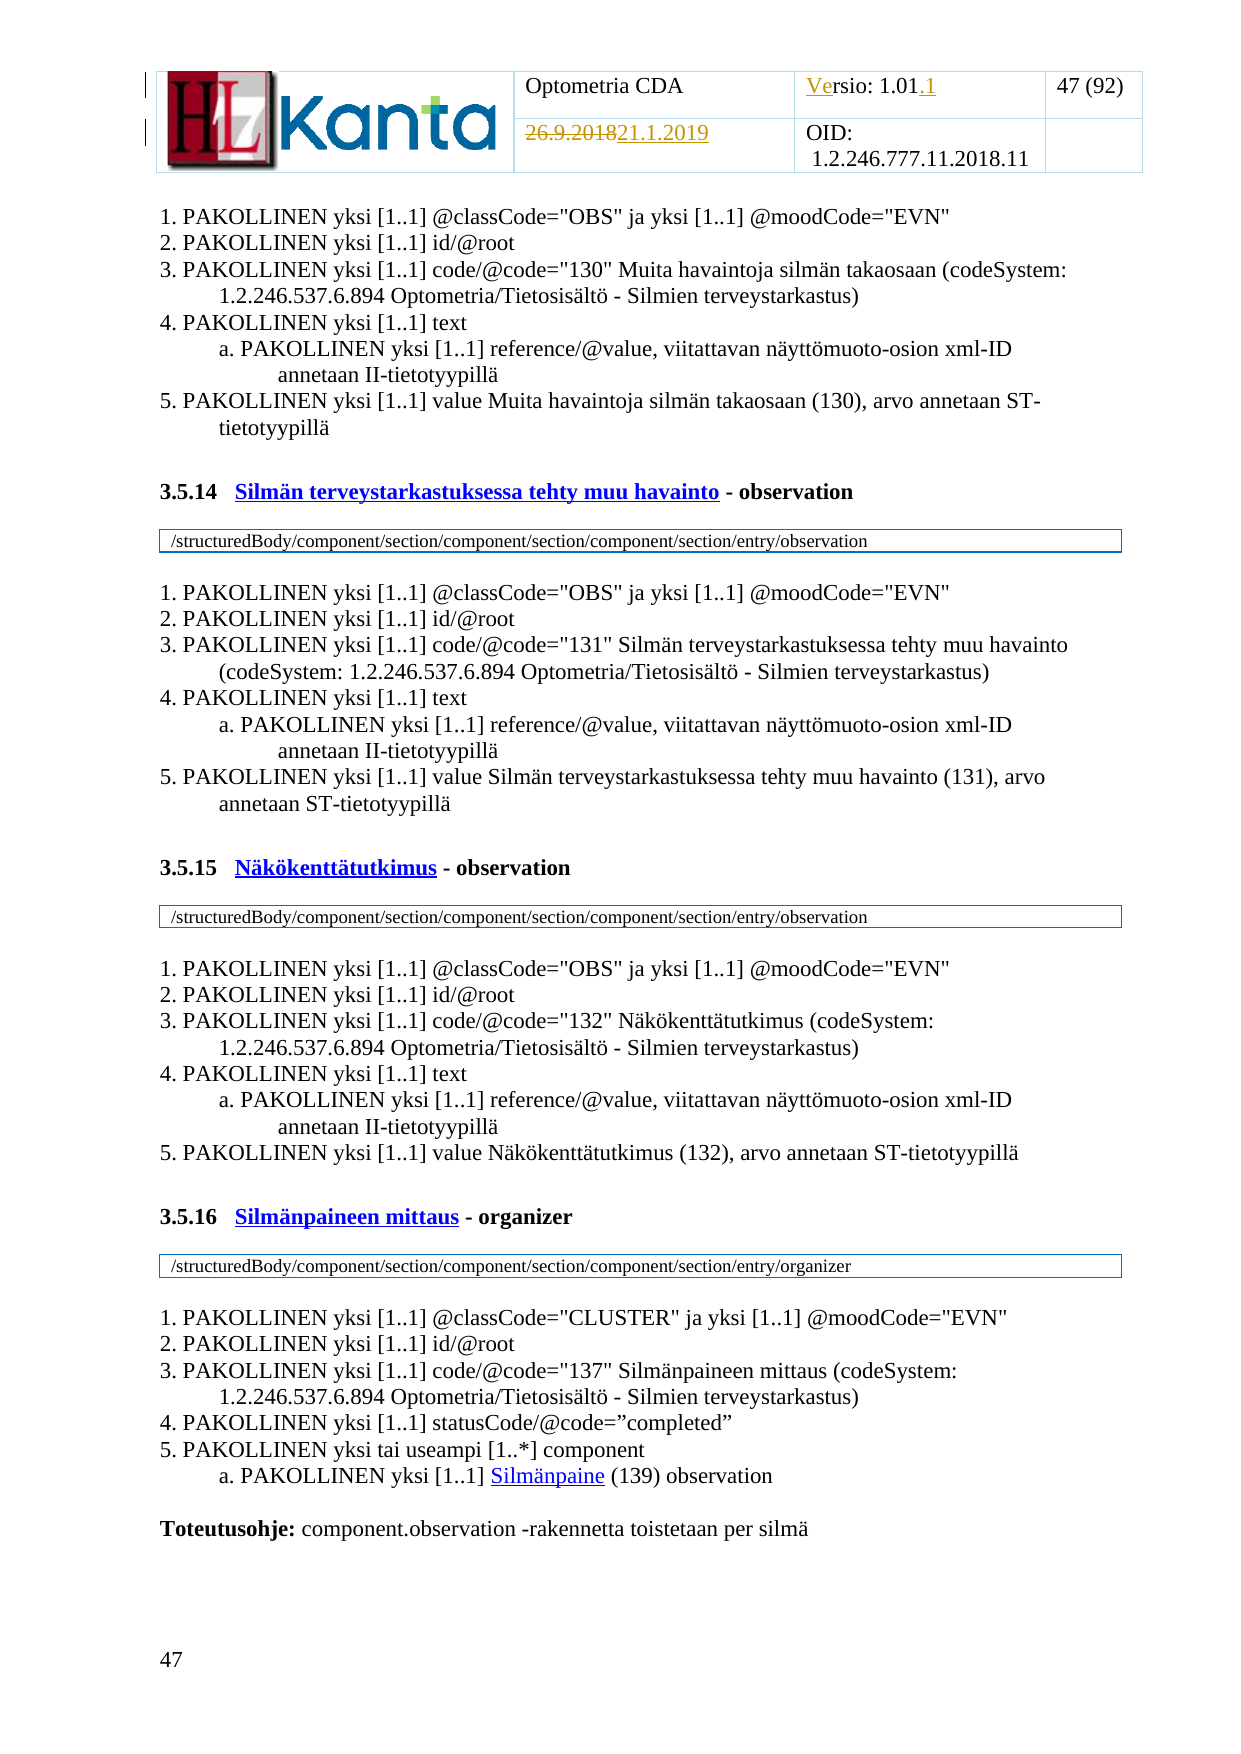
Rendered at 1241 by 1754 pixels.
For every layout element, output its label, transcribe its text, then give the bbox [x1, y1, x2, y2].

table_header /structuredBody/component/section/component/section/component/section/entry/organizer [160, 1255, 1121, 1277]
text 5. PAKOLLINEN yksi [1..1] value Silmän terveystarkastuksessa tehty muu havainto (131), arvo annetaan ST-tietotyypillä [159, 763, 1081, 816]
text a. PAKOLLINEN yksi [1..1] reference/@value, viitattavan näyttömuoto-osion xml-ID annetaan II-tietotyypillä [218, 1086, 1081, 1139]
text Toteutusohje: component.observation -rakennetta toistetaan per silmä [159, 1515, 1081, 1541]
text 5. PAKOLLINEN yksi [1..1] value Näkökenttätutkimus (132), arvo annetaan ST-tietotyypillä [159, 1139, 1081, 1165]
text 4. PAKOLLINEN yksi [1..1] statusCode/@code=”completed” [159, 1409, 1081, 1436]
text 5. PAKOLLINEN yksi tai useampi [1..*] component [159, 1436, 1081, 1462]
text 3. PAKOLLINEN yksi [1..1] code/@code="131" Silmän terveystarkastuksessa tehty muu havainto (codeSystem: 1.2.246.537.6.894 Optometria/Tietosisältö - Silmien terveystarkastus) [159, 632, 1081, 684]
text 2. PAKOLLINEN yksi [1..1] id/@root [159, 1330, 1081, 1357]
text a. PAKOLLINEN yksi [1..1] reference/@value, viitattavan näyttömuoto-osion xml-ID annetaan II-tietotyypillä [218, 335, 1081, 388]
table_header /structuredBody/component/section/component/section/component/section/entry/observation [160, 530, 1121, 551]
text 1. PAKOLLINEN yksi [1..1] @classCode="OBS" ja yksi [1..1] @moodCode="EVN" [159, 579, 1081, 605]
text 4. PAKOLLINEN yksi [1..1] text [159, 308, 1081, 335]
text 2. PAKOLLINEN yksi [1..1] id/@root [159, 981, 1081, 1007]
picture [167, 71, 279, 171]
text 3. PAKOLLINEN yksi [1..1] code/@code="130" Muita havaintoja silmän takaosaan (codeSystem: 1.2.246.537.6.894 Optometria/Tietosisältö - Silmien terveystarkastus) [159, 256, 1081, 308]
subtitle Silmän terveystarkastuksessa tehty muu havainto - observation [159, 478, 1081, 504]
text 4. PAKOLLINEN yksi [1..1] text [159, 1060, 1081, 1086]
text 2. PAKOLLINEN yksi [1..1] id/@root [159, 605, 1081, 632]
table_header /structuredBody/component/section/component/section/component/section/entry/observation [160, 906, 1121, 927]
text a. PAKOLLINEN yksi [1..1] reference/@value, viitattavan näyttömuoto-osion xml-ID annetaan II-tietotyypillä [218, 711, 1081, 763]
picture [281, 96, 496, 150]
text 5. PAKOLLINEN yksi [1..1] value Muita havaintoja silmän takaosaan (130), arvo annetaan ST-tietotyypillä [159, 388, 1081, 440]
text 3. PAKOLLINEN yksi [1..1] code/@code="137" Silmänpaineen mittaus (codeSystem: 1.2.246.537.6.894 Optometria/Tietosisältö - Silmien terveystarkastus) [159, 1357, 1081, 1409]
text 3. PAKOLLINEN yksi [1..1] code/@code="132" Näkökenttätutkimus (codeSystem: 1.2.246.537.6.894 Optometria/Tietosisältö - Silmien terveystarkastus) [159, 1007, 1081, 1060]
subtitle Näkökenttätutkimus - observation [159, 853, 1081, 880]
text 1. PAKOLLINEN yksi [1..1] @classCode="CLUSTER" ja yksi [1..1] @moodCode="EVN" [159, 1304, 1081, 1330]
text 2. PAKOLLINEN yksi [1..1] id/@root [159, 229, 1081, 256]
text 1. PAKOLLINEN yksi [1..1] @classCode="OBS" ja yksi [1..1] @moodCode="EVN" [159, 203, 1081, 229]
text 1. PAKOLLINEN yksi [1..1] @classCode="OBS" ja yksi [1..1] @moodCode="EVN" [159, 954, 1081, 981]
subtitle Silmänpaineen mittaus - organizer [159, 1203, 1081, 1229]
text 4. PAKOLLINEN yksi [1..1] text [159, 684, 1081, 711]
text a. PAKOLLINEN yksi [1..1] Silmänpaine (139) observation [218, 1462, 1081, 1488]
